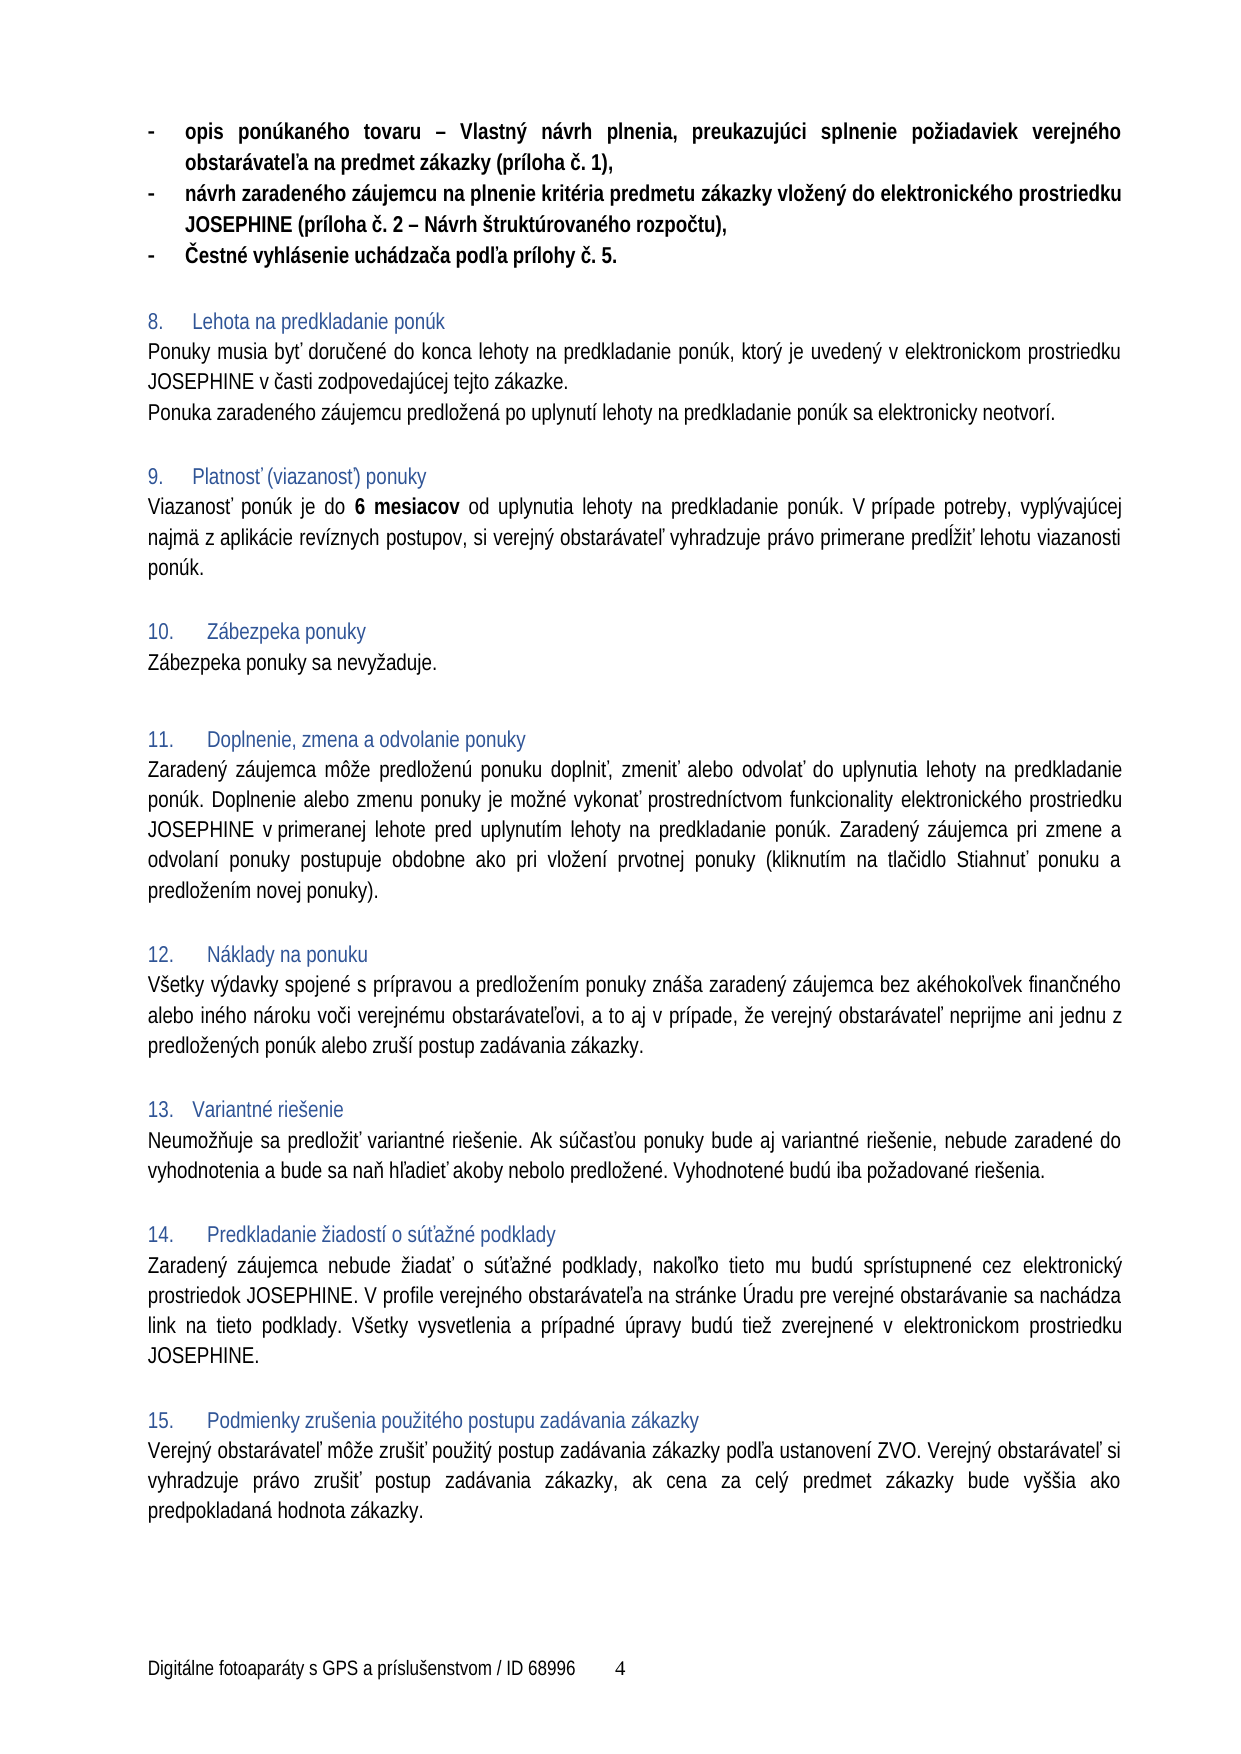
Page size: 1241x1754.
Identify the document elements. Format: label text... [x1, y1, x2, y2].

list Čestné vyhlásenie uchádzača podľa prílohy č. 5. [148, 241, 1122, 269]
subtitle Zábezpeka ponuky [148, 618, 1122, 644]
text Zábezpeka ponuky sa nevyžaduje. [148, 648, 1122, 675]
text Všetky výdavky spojené s prípravou a predložením ponuky znáša zaradený záujemca bez akéhokoľvek finančného alebo iného nároku voči verejnému obstarávateľovi, a to aj v prípade, že verejný obstarávateľ neprijme ani jednu z predložených ponúk alebo zruší postup zadávania zákazky. [148, 971, 1122, 1058]
subtitle Variantné riešenie [148, 1096, 1122, 1123]
subtitle Predkladanie žiadostí o súťažné podklady [148, 1221, 1122, 1248]
subtitle Platnosť (viazanosť) ponuky [148, 463, 1122, 489]
subtitle Lehota na predkladanie ponúk [148, 308, 1122, 334]
text Ponuka zaradeného záujemcu predložená po uplynutí lehoty na predkladanie ponúk sa elektronicky neotvorí. [148, 398, 1122, 425]
subtitle Podmienky zrušenia použitého postupu zadávania zákazky [148, 1407, 1122, 1433]
text Verejný obstarávateľ môže zrušiť použitý postup zadávania zákazky podľa ustanovení ZVO. Verejný obstarávateľ si vyhradzuje právo zrušiť postup zadávania zákazky, ak cena za celý predmet zákazky bude vyššia ako predpokladaná hodnota zákazky. [148, 1437, 1122, 1524]
text Ponuky musia byť doručené do konca lehoty na predkladanie ponúk, ktorý je uvedený v elektronickom prostriedku JOSEPHINE v časti zodpovedajúcej tejto zákazke. [148, 338, 1122, 394]
text Viazanosť ponúk je do 6 mesiacov od uplynutia lehoty na predkladanie ponúk. V prípade potreby, vyplývajúcej najmä z aplikácie revíznych postupov, si verejný obstarávateľ vyhradzuje právo primerane predĺžiť lehotu viazanosti ponúk. [148, 493, 1122, 580]
subtitle Doplnenie, zmena a odvolanie ponuky [148, 726, 1122, 752]
text Zaradený záujemca nebude žiadať o súťažné podklady, nakoľko tieto mu budú sprístupnené cez elektronický prostriedok JOSEPHINE. V profile verejného obstarávateľa na stránke Úradu pre verejné obstarávanie sa nachádza link na tieto podklady. Všetky vysvetlenia a prípadné úpravy budú tiež zverejnené v elektronickom prostriedku JOSEPHINE. [148, 1252, 1122, 1368]
list návrh zaradeného záujemcu na plnenie kritéria predmetu zákazky vložený do elektronického prostriedku JOSEPHINE (príloha č. 2 – Návrh štruktúrovaného rozpočtu), [148, 179, 1122, 237]
text Neumožňuje sa predložiť variantné riešenie. Ak súčasťou ponuky bude aj variantné riešenie, nebude zaradené do vyhodnotenia a bude sa naň hľadieť akoby nebolo predložené. Vyhodnotené budú iba požadované riešenia. [148, 1127, 1122, 1183]
subtitle Náklady na ponuku [148, 941, 1122, 967]
list opis ponúkaného tovaru – Vlastný návrh plnenia, preukazujúci splnenie požiadaviek verejného obstarávateľa na predmet zákazky (príloha č. 1), [148, 117, 1122, 175]
text Zaradený záujemca môže predloženú ponuku doplniť, zmeniť alebo odvolať do uplynutia lehoty na predkladanie ponúk. Doplnenie alebo zmenu ponuky je možné vykonať prostredníctvom funkcionality elektronického prostriedku JOSEPHINE v primeranej lehote pred uplynutím lehoty na predkladanie ponúk. Zaradený záujemca pri zmene a odvolaní ponuky postupuje obdobne ako pri vložení prvotnej ponuky (kliknutím na tlačidlo Stiahnuť ponuku a predložením novej ponuky). [148, 756, 1122, 903]
